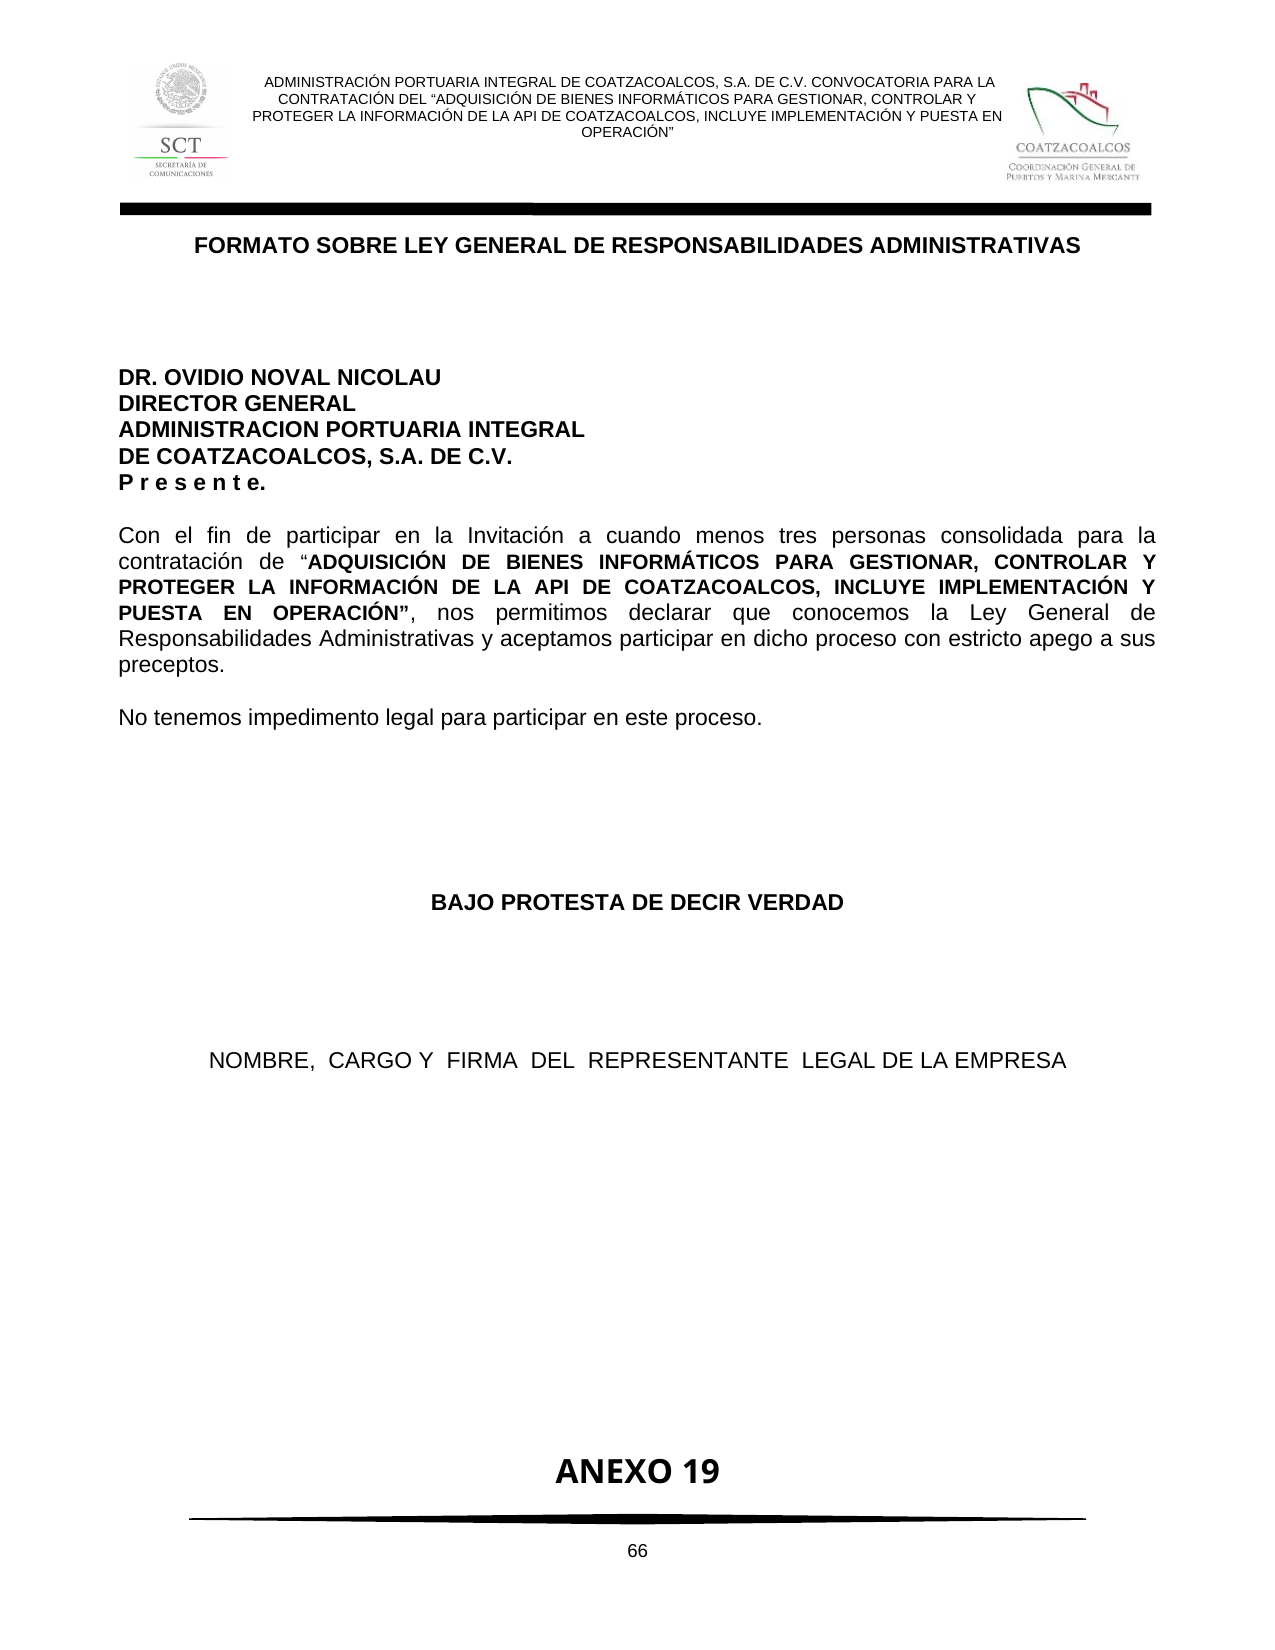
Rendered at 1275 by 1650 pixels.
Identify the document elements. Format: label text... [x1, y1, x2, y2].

text DIRECTOR GENERAL [118, 390, 1157, 416]
text DR. OVIDIO NOVAL NICOLAU [118, 364, 1157, 390]
text FORMATO SOBRE LEY GENERAL DE RESPONSABILIDADES ADMINISTRATIVAS [118, 232, 1157, 258]
picture [129, 63, 233, 179]
text NOMBRE, CARGO Y FIRMA DEL REPRESENTANTE LEGAL DE LA EMPRESA [118, 1047, 1157, 1073]
text No tenemos impedimento legal para participar en este proceso. [118, 704, 1157, 730]
text P r e s e n t e. [118, 469, 1157, 496]
text DE COATZACOALCOS, S.A. DE C.V. [118, 443, 1157, 469]
text Con el fin de participar en la Invitación a cuando menos tres personas consolidada para la contratación de “ADQUISICIÓN DE BIENES INFORMÁTICOS PARA GESTIONAR, CONTROLAR Y PROTEGER LA INFORMACIÓN DE LA API DE COATZACOALCOS, INCLUYE IMPLEMENTACIÓN Y PUESTA EN OPERACIÓN”, nos permitimos declarar que conocemos la Ley General de Responsabilidades Administrativas y aceptamos participar en dicho proceso con estricto apego a sus preceptos. [118, 522, 1157, 678]
text ADMINISTRACION PORTUARIA INTEGRAL [118, 416, 1157, 443]
text BAJO PROTESTA DE DECIR VERDAD [118, 888, 1157, 915]
picture [1006, 83, 1140, 182]
text ANEXO 19 [118, 1448, 1157, 1493]
